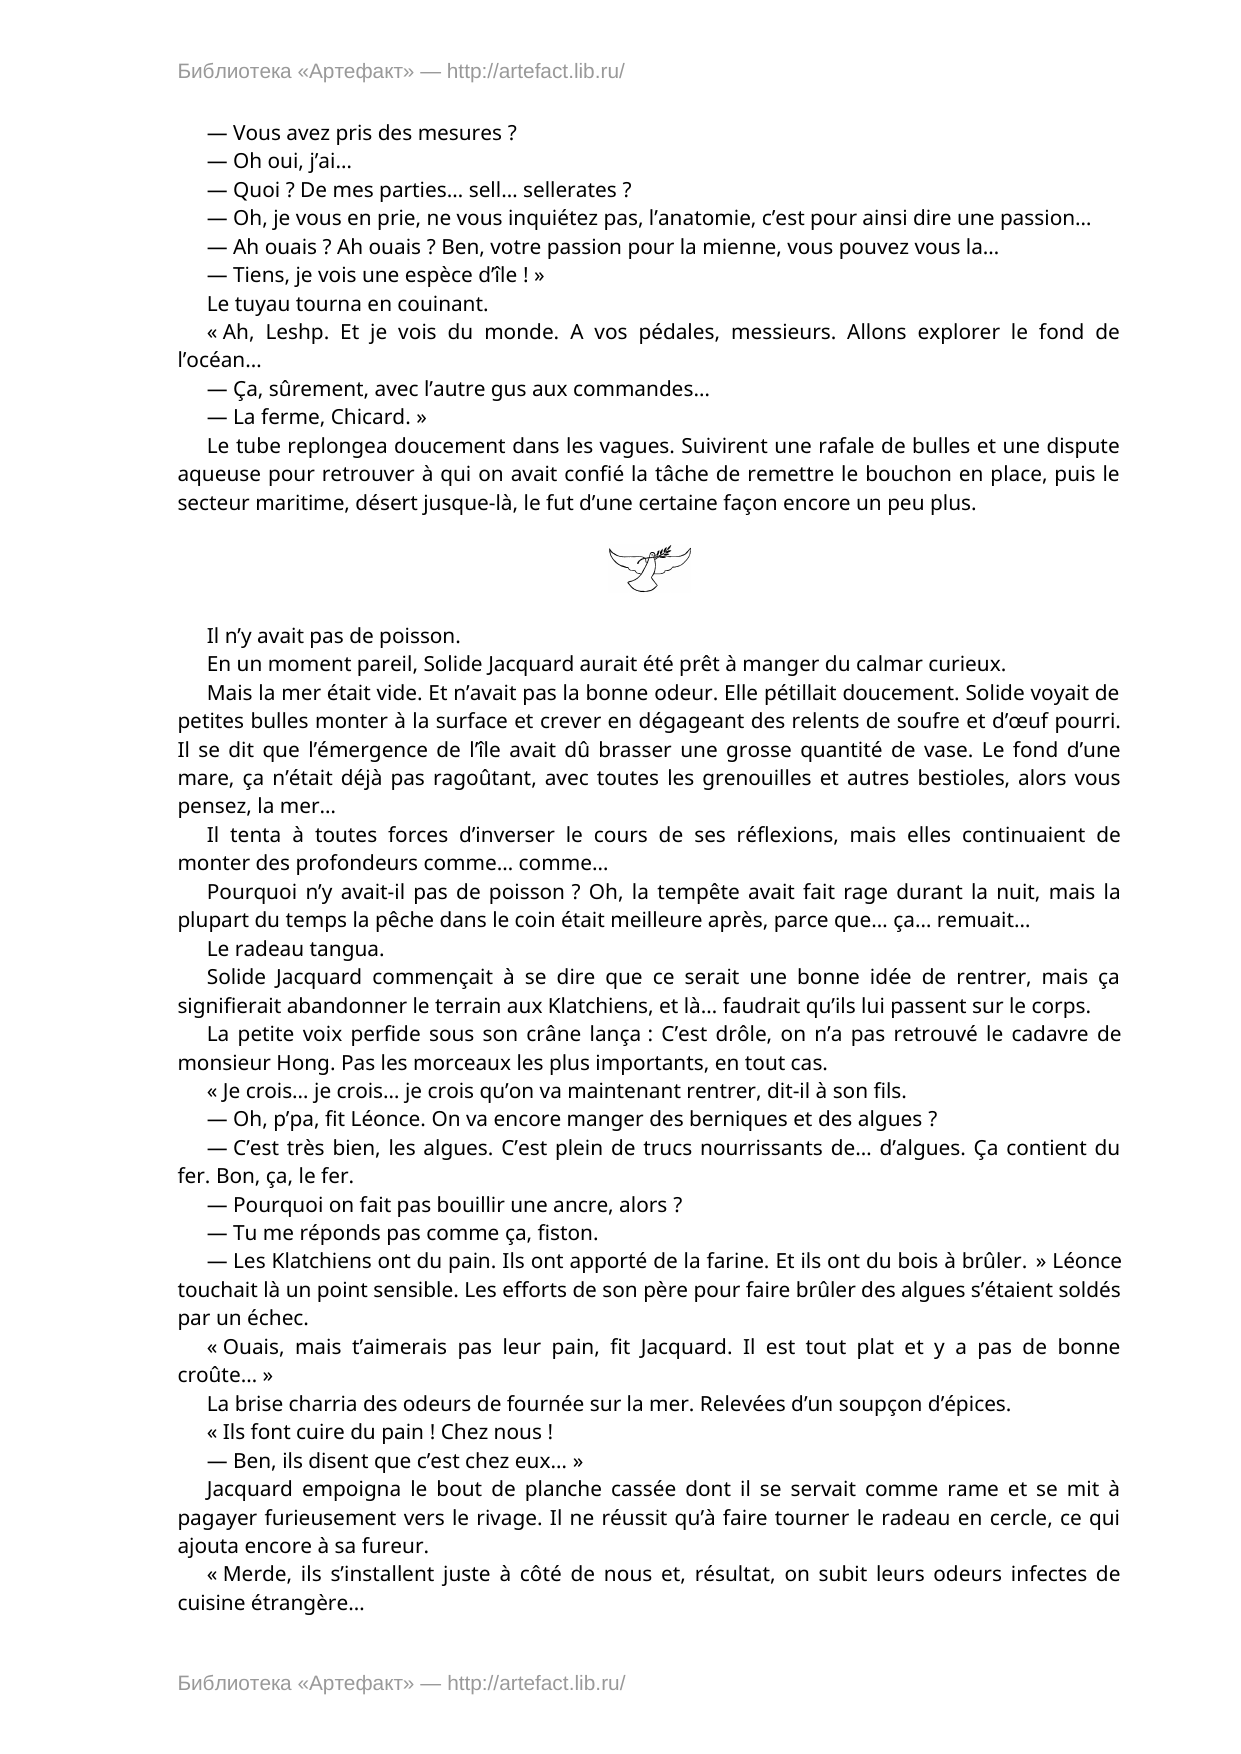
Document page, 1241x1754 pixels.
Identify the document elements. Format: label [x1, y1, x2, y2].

picture [608, 544, 692, 593]
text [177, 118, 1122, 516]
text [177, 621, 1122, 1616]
